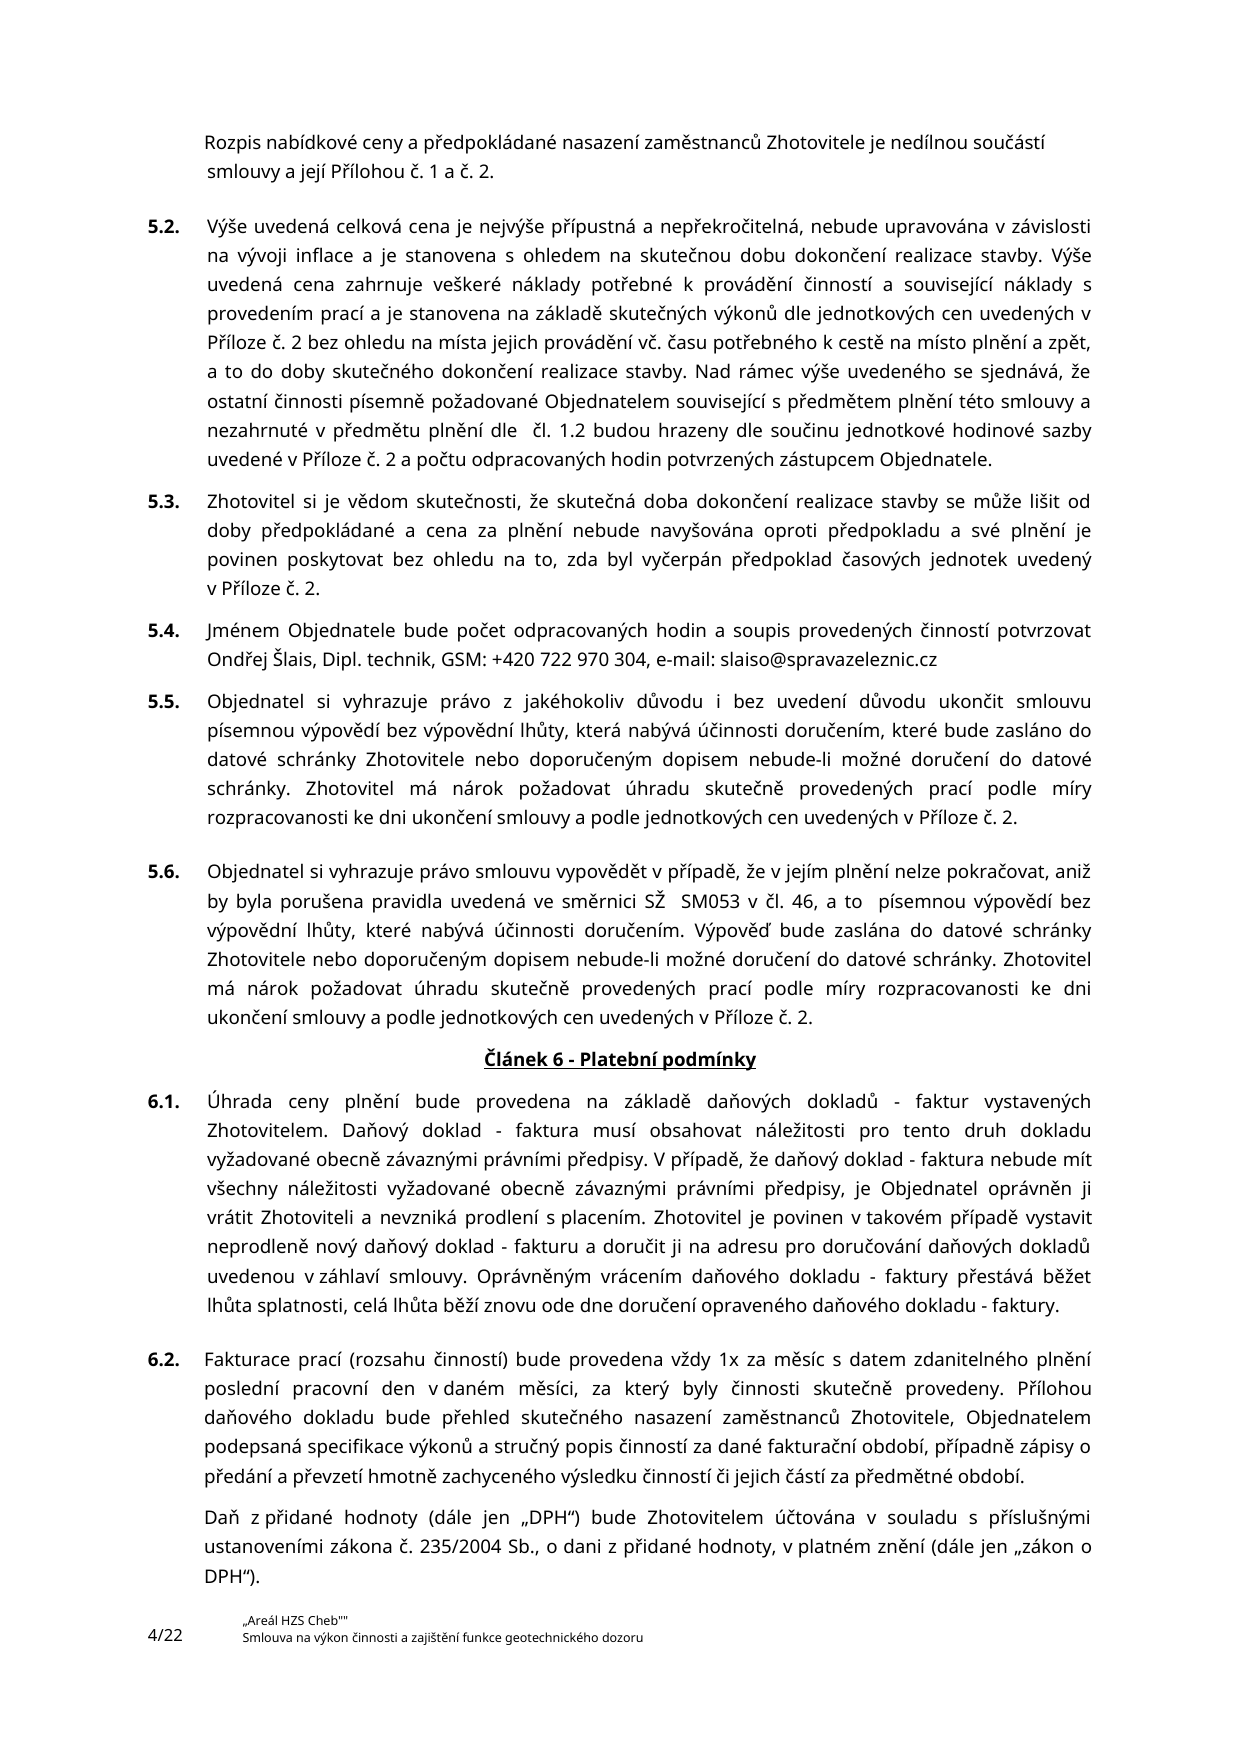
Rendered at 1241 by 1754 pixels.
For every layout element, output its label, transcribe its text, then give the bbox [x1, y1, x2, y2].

text 5.6. Objednatel si vyhrazuje právo smlouvu vypovědět v případě, že v jejím plnění nelze pokračovat, aniž by byla porušena pravidla uvedená ve směrnici SŽ SM053 v čl. 46, a to písemnou výpovědí bez výpovědní lhůty, které nabývá účinnosti doručením. Výpověď bude zaslána do datové schránky Zhotovitele nebo doporučeným dopisem nebude-li možné doručení do datové schránky. Zhotovitel má nárok požadovat úhradu skutečně provedených prací podle míry rozpracovanosti ke dni ukončení smlouvy a podle jednotkových cen uvedených v Příloze č. 2. [148, 856, 1092, 1031]
text Daň z přidané hodnoty (dále jen „DPH“) bude Zhotovitelem účtována v souladu s příslušnými ustanoveními zákona č. 235/2004 Sb., o dani z přidané hodnoty, v platném znění (dále jen „zákon o DPH“). [148, 1501, 1092, 1589]
text 6.1. Úhrada ceny plnění bude provedena na základě daňových dokladů - faktur vystavených Zhotovitelem. Daňový doklad - faktura musí obsahovat náležitosti pro tento druh dokladu vyžadované obecně závaznými právními předpisy. V případě, že daňový doklad - faktura nebude mít všechny náležitosti vyžadované obecně závaznými právními předpisy, je Objednatel oprávněn ji vrátit Zhotoviteli a nevzniká prodlení s placením. Zhotovitel je povinen v takovém případě vystavit neprodleně nový daňový doklad - fakturu a doručit ji na adresu pro doručování daňových dokladů uvedenou v záhlaví smlouvy. Oprávněným vrácením daňového dokladu - faktury přestává běžet lhůta splatnosti, celá lhůta běží znovu ode dne doručení opraveného daňového dokladu - faktury. [148, 1085, 1092, 1318]
text Rozpis nabídkové ceny a předpokládané nasazení zaměstnanců Zhotovitele je nedílnou součástí smlouvy a její Přílohou č. 1 a č. 2. [148, 126, 1092, 185]
text 5.5. Objednatel si vyhrazuje právo z jakéhokoliv důvodu i bez uvedení důvodu ukončit smlouvu písemnou výpovědí bez výpovědní lhůty, která nabývá účinnosti doručením, které bude zasláno do datové schránky Zhotovitele nebo doporučeným dopisem nebude-li možné doručení do datové schránky. Zhotovitel má nárok požadovat úhradu skutečně provedených prací podle míry rozpracovanosti ke dni ukončení smlouvy a podle jednotkových cen uvedených v Příloze č. 2. [148, 685, 1092, 831]
text 6.2. Fakturace prací (rozsahu činností) bude provedena vždy 1x za měsíc s datem zdanitelného plnění poslední pracovní den v daném měsíci, za který byly činnosti skutečně provedeny. Přílohou daňového dokladu bude přehled skutečného nasazení zaměstnanců Zhotovitele, Objednatelem podepsaná specifikace výkonů a stručný popis činností za dané fakturační období, případně zápisy o předání a převzetí hmotně zachyceného výsledku činností či jejich částí za předmětné období. [148, 1343, 1092, 1489]
text 5.4. Jménem Objednatele bude počet odpracovaných hodin a soupis provedených činností potvrzovat Ondřej Šlais, Dipl. technik, GSM: +420 722 970 304, e-mail: slaiso@spravazeleznic.cz [148, 614, 1092, 672]
text 5.3. Zhotovitel si je vědom skutečnosti, že skutečná doba dokončení realizace stavby se může lišit od doby předpokládané a cena za plnění nebude navyšována oproti předpokladu a své plnění je povinen poskytovat bez ohledu na to, zda byl vyčerpán předpoklad časových jednotek uvedený v Příloze č. 2. [148, 485, 1092, 601]
text Článek 6 - Platební podmínky [148, 1043, 1092, 1072]
text 5.2. Výše uvedená celková cena je nejvýše přípustná a nepřekročitelná, nebude upravována v závislosti na vývoji inflace a je stanovena s ohledem na skutečnou dobu dokončení realizace stavby. Výše uvedená cena zahrnuje veškeré náklady potřebné k provádění činností a související náklady s provedením prací a je stanovena na základě skutečných výkonů dle jednotkových cen uvedených v Příloze č. 2 bez ohledu na místa jejich provádění vč. času potřebného k cestě na místo plnění a zpět, a to do doby skutečného dokončení realizace stavby. Nad rámec výše uvedeného se sjednává, že ostatní činnosti písemně požadované Objednatelem související s předmětem plnění této smlouvy a nezahrnuté v předmětu plnění dle čl. 1.2 budou hrazeny dle součinu jednotkové hodinové sazby uvedené v Příloze č. 2 a počtu odpracovaných hodin potvrzených zástupcem Objednatele. [148, 210, 1092, 472]
